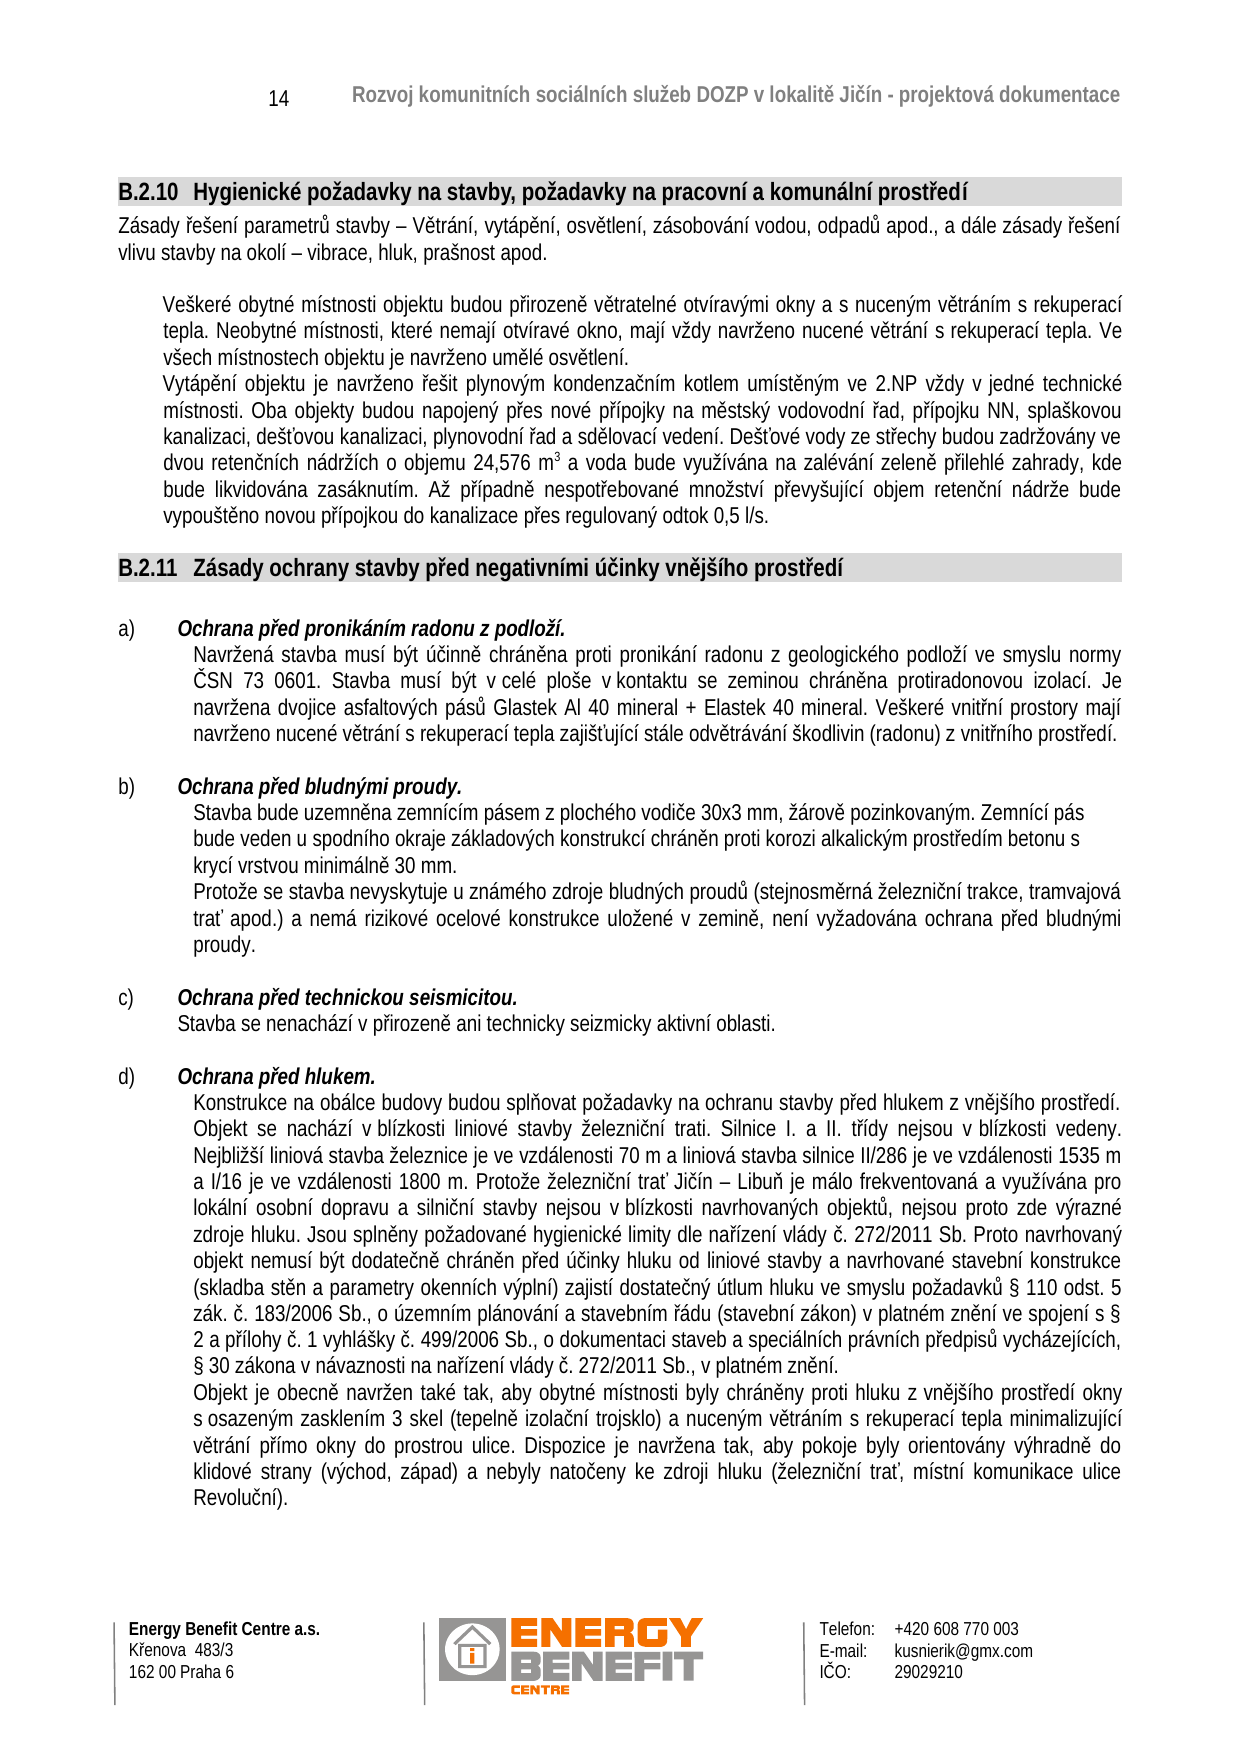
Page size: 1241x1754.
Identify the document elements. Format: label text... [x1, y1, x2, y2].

list Navržená stavba musí být účinně chráněna proti pronikání radonu z geologického podloží ve smyslu normy ČSN 73 0601. Stavba musí být v celé ploše v kontaktu se zeminou chráněna protiradonovou izolací. Je navržena dvojice asfaltových pásů Glastek Al 40 mineral + Elastek 40 mineral. Veškeré vnitřní prostory mají navrženo nucené větrání s rekuperací tepla zajišťující stále odvětrávání škodlivin (radonu) z vnitřního prostředí. [193, 641, 1122, 746]
subtitle B.2.10 Hygienické požadavky na stavby, požadavky na pracovní a komunální prostředí [118, 177, 1122, 206]
subtitle B.2.11 Zásady ochrany stavby před negativními účinky vnějšího prostředí [118, 553, 1122, 582]
text Stavba se nenachází v přirozeně ani technicky seizmicky aktivní oblasti. [177, 1010, 1122, 1036]
text Zásady řešení parametrů stavby – Větrání, vytápění, osvětlení, zásobování vodou, odpadů apod., a dále zásady řešení vlivu stavby na okolí – vibrace, hluk, prašnost apod. [118, 212, 1122, 265]
list Ochrana před hlukem. [118, 1063, 1122, 1089]
list Stavba bude uzemněna zemnícím pásem z plochého vodiče 30x3 mm, žárově pozinkovaným. Zemnící pás bude veden u spodního okraje základových konstrukcí chráněn proti korozi alkalickým prostředím betonu s krycí vrstvou minimálně 30 mm. [193, 799, 1122, 878]
list Objekt je obecně navržen také tak, aby obytné místnosti byly chráněny proti hluku z vnějšího prostředí okny s osazeným zasklením 3 skel (tepelně izolační trojsklo) a nuceným větráním s rekuperací tepla minimalizující větrání přímo okny do prostrou ulice. Dispozice je navržena tak, aby pokoje byly orientovány výhradně do klidové strany (východ, západ) a nebyly natočeny ke zdroji hluku (železniční trať, místní komunikace ulice Revoluční). [193, 1379, 1122, 1511]
list Ochrana před technickou seismicitou. [118, 983, 1122, 1010]
list Vytápění objektu je navrženo řešit plynovým kondenzačním kotlem umístěným ve 2.NP vždy v jedné technické místnosti. Oba objekty budou napojený přes nové přípojky na městský vodovodní řad, přípojku NN, splaškovou kanalizaci, dešťovou kanalizaci, plynovodní řad a sdělovací vedení. Dešťové vody ze střechy budou zadržovány ve dvou retenčních nádržích o objemu 24,576 m3 a voda bude využívána na zalévání zeleně přilehlé zahrady, kde bude likvidována zasáknutím. Až případně nespotřebované množství převyšující objem retenční nádrže bude vypouštěno novou přípojkou do kanalizace přes regulovaný odtok 0,5 l/s. [162, 370, 1122, 528]
list Veškeré obytné místnosti objektu budou přirozeně větratelné otvíravými okny a s nuceným větráním s rekuperací tepla. Neobytné místnosti, které nemají otvíravé okno, mají vždy navrženo nucené větrání s rekuperací tepla. Ve všech místnostech objektu je navrženo umělé osvětlení. [162, 291, 1122, 370]
list Ochrana před bludnými proudy. [118, 773, 1122, 799]
list Protože se stavba nevyskytuje u známého zdroje bludných proudů (stejnosměrná železniční trakce, tramvajová trať apod.) a nemá rizikové ocelové konstrukce uložené v zemině, není vyžadována ochrana před bludnými proudy. [193, 878, 1122, 957]
list Konstrukce na obálce budovy budou splňovat požadavky na ochranu stavby před hlukem z vnějšího prostředí. Objekt se nachází v blízkosti liniové stavby železniční trati. Silnice I. a II. třídy nejsou v blízkosti vedeny. Nejbližší liniová stavba železnice je ve vzdálenosti 70 m a liniová stavba silnice II/286 je ve vzdálenosti 1535 m a I/16 je ve vzdálenosti 1800 m. Protože železniční trať Jičín – Libuň je málo frekventovaná a využívána pro lokální osobní dopravu a silniční stavby nejsou v blízkosti navrhovaných objektů, nejsou proto zde výrazné zdroje hluku. Jsou splněny požadované hygienické limity dle nařízení vlády č. 272/2011 Sb. Proto navrhovaný objekt nemusí být dodatečně chráněn před účinky hluku od liniové stavby a navrhované stavební konstrukce (skladba stěn a parametry okenních výplní) zajistí dostatečný útlum hluku ve smyslu požadavků § 110 odst. 5 zák. č. 183/2006 Sb., o územním plánování a stavebním řádu (stavební zákon) v platném znění ve spojení s § 2 a přílohy č. 1 vyhlášky č. 499/2006 Sb., o dokumentaci staveb a speciálních právních předpisů vycházejících, § 30 zákona v návaznosti na nařízení vlády č. 272/2011 Sb., v platném znění. [193, 1089, 1122, 1379]
list Ochrana před pronikáním radonu z podloží. [118, 614, 1122, 641]
